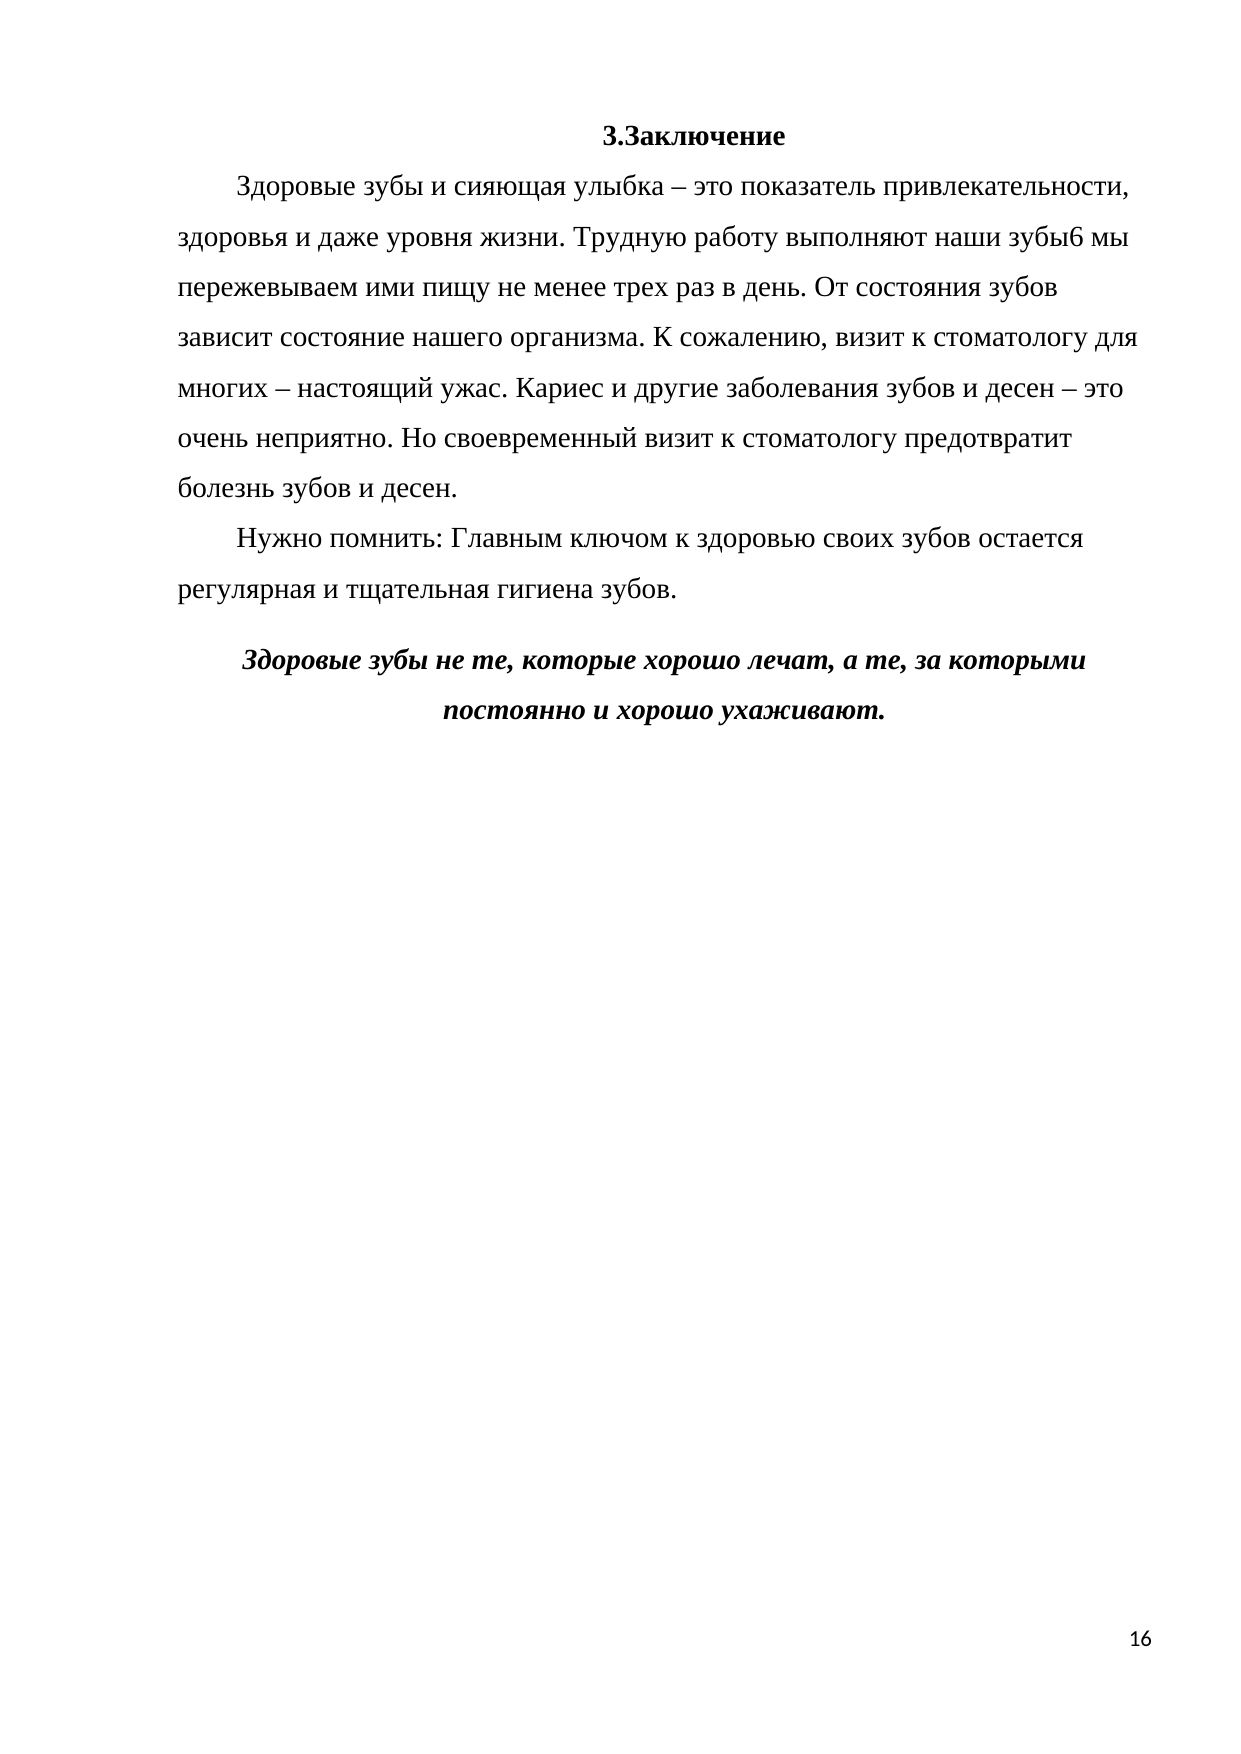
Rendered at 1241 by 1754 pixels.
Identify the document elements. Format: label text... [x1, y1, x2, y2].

list Здоровые зубы и сияющая улыбка – это показатель привлекательности, здоровья и даже уровня жизни. Трудную работу выполняют наши зубы6 мы пережевываем ими пищу не менее трех раз в день. От состояния зубов зависит состояние нашего организма. К сожалению, визит к стоматологу для многих – настоящий ужас. Кариес и другие заболевания зубов и десен – это очень неприятно. Но своевременный визит к стоматологу предотвратит болезнь зубов и десен. [177, 168, 1152, 504]
text Здоровые зубы не те, которые хорошо лечат, а те, за которыми постоянно и хорошо ухаживают. [177, 642, 1152, 726]
list Нужно помнить: Главным ключом к здоровью своих зубов остается регулярная и тщательная гигиена зубов. [177, 521, 1152, 604]
list 3.Заключение [177, 118, 1152, 152]
